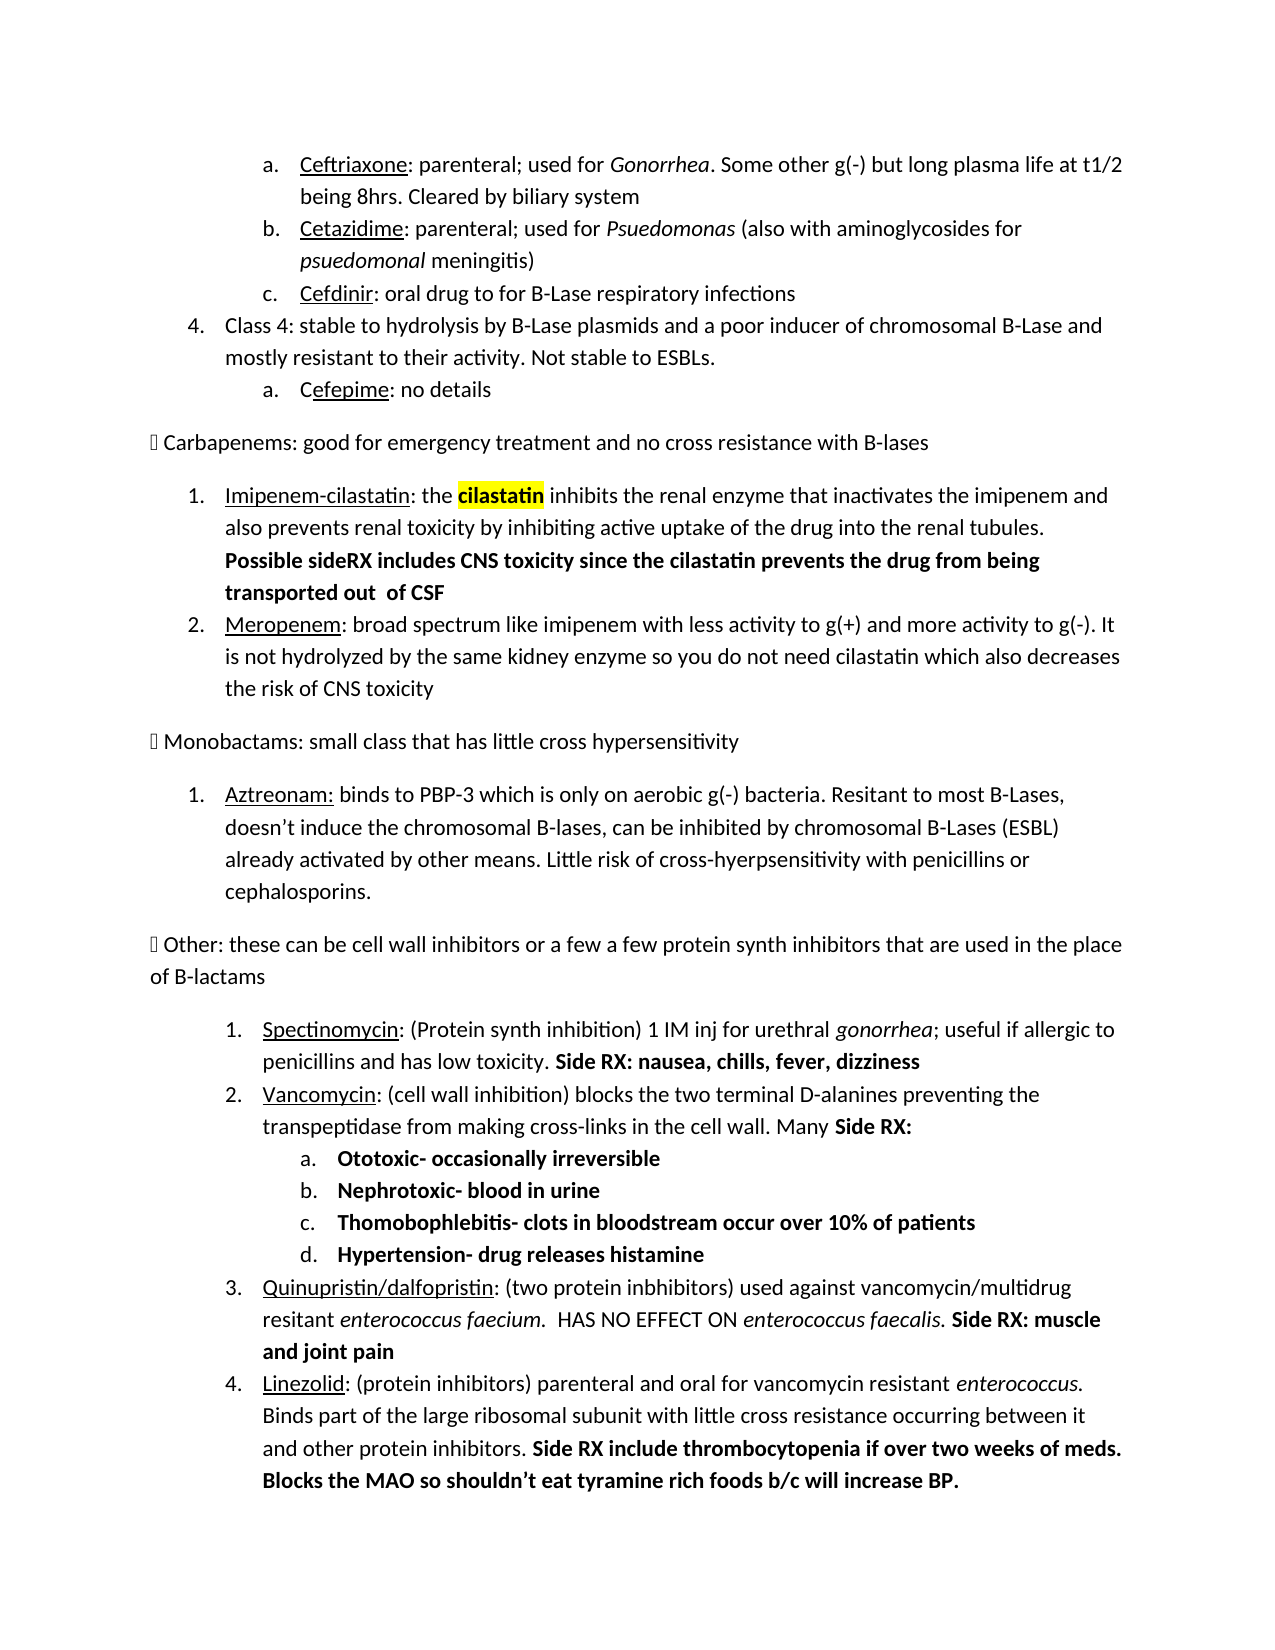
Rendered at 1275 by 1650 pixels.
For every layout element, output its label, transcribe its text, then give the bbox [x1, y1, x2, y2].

text Monobactams: small class that has little cross hypersensitivity [150, 727, 1125, 756]
text Other: these can be cell wall inhibitors or a few a few protein synth inhibitors that are used in the place of B-lactams [150, 930, 1125, 990]
list Ceftriaxone: parenteral; used for Gonorrhea. Some other g(-) but long plasma life at t1/2 being 8hrs. Cleared by biliary system [262, 150, 1125, 210]
list Aztreonam: binds to PBP-3 which is only on aerobic g(-) bacteria. Resitant to most B-Lases, doesn’t induce the chromosomal B-lases, can be inhibited by chromosomal B-Lases (ESBL) already activated by other means. Little risk of cross-hyerpsensitivity with penicillins or cephalosporins. [187, 781, 1125, 905]
list Cefepime: no details [262, 375, 1125, 403]
list Hypertension- drug releases histamine [300, 1241, 1125, 1269]
list Vancomycin: (cell wall inhibition) blocks the two terminal D-alanines preventing the transpeptidase from making cross-links in the cell wall. Many Side RX: [225, 1080, 1125, 1140]
list Meropenem: broad spectrum like imipenem with less activity to g(+) and more activity to g(-). It is not hydrolyzed by the same kidney enzyme so you do not need cilastatin which also decreases the risk of CNS toxicity [187, 610, 1125, 702]
list Cefdinir: oral drug to for B-Lase respiratory infections [262, 279, 1125, 307]
list Ototoxic- occasionally irreversible [300, 1144, 1125, 1172]
text Carbapenems: good for emergency treatment and no cross resistance with B-lases [150, 428, 1125, 456]
list Quinupristin/dalfopristin: (two protein inbhibitors) used against vancomycin/multidrug resitant enterococcus faecium. HAS NO EFFECT ON enterococcus faecalis. Side RX: muscle and joint pain [225, 1273, 1125, 1365]
list Nephrotoxic- blood in urine [300, 1176, 1125, 1204]
list Class 4: stable to hydrolysis by B-Lase plasmids and a poor inducer of chromosomal B-Lase and mostly resistant to their activity. Not stable to ESBLs. [187, 311, 1125, 371]
list Cetazidime: parenteral; used for Psuedomonas (also with aminoglycosides for psuedomonal meningitis) [262, 214, 1125, 274]
list Thomobophlebitis- clots in bloodstream occur over 10% of patients [300, 1208, 1125, 1236]
list Linezolid: (protein inhibitors) parenteral and oral for vancomycin resistant enterococcus. Binds part of the large ribosomal subunit with little cross resistance occurring between it and other protein inhibitors. Side RX include thrombocytopenia if over two weeks of meds. Blocks the MAO so shouldn’t eat tyramine rich foods b/c will increase BP. [225, 1369, 1125, 1494]
list Spectinomycin: (Protein synth inhibition) 1 IM inj for urethral gonorrhea; useful if allergic to penicillins and has low toxicity. Side RX: nausea, chills, fever, dizziness [225, 1015, 1125, 1076]
list Imipenem-cilastatin: the cilastatin inhibits the renal enzyme that inactivates the imipenem and also prevents renal toxicity by inhibiting active uptake of the drug into the renal tubules. Possible sideRX includes CNS toxicity since the cilastatin prevents the drug from being transported out of CSF [187, 481, 1125, 606]
